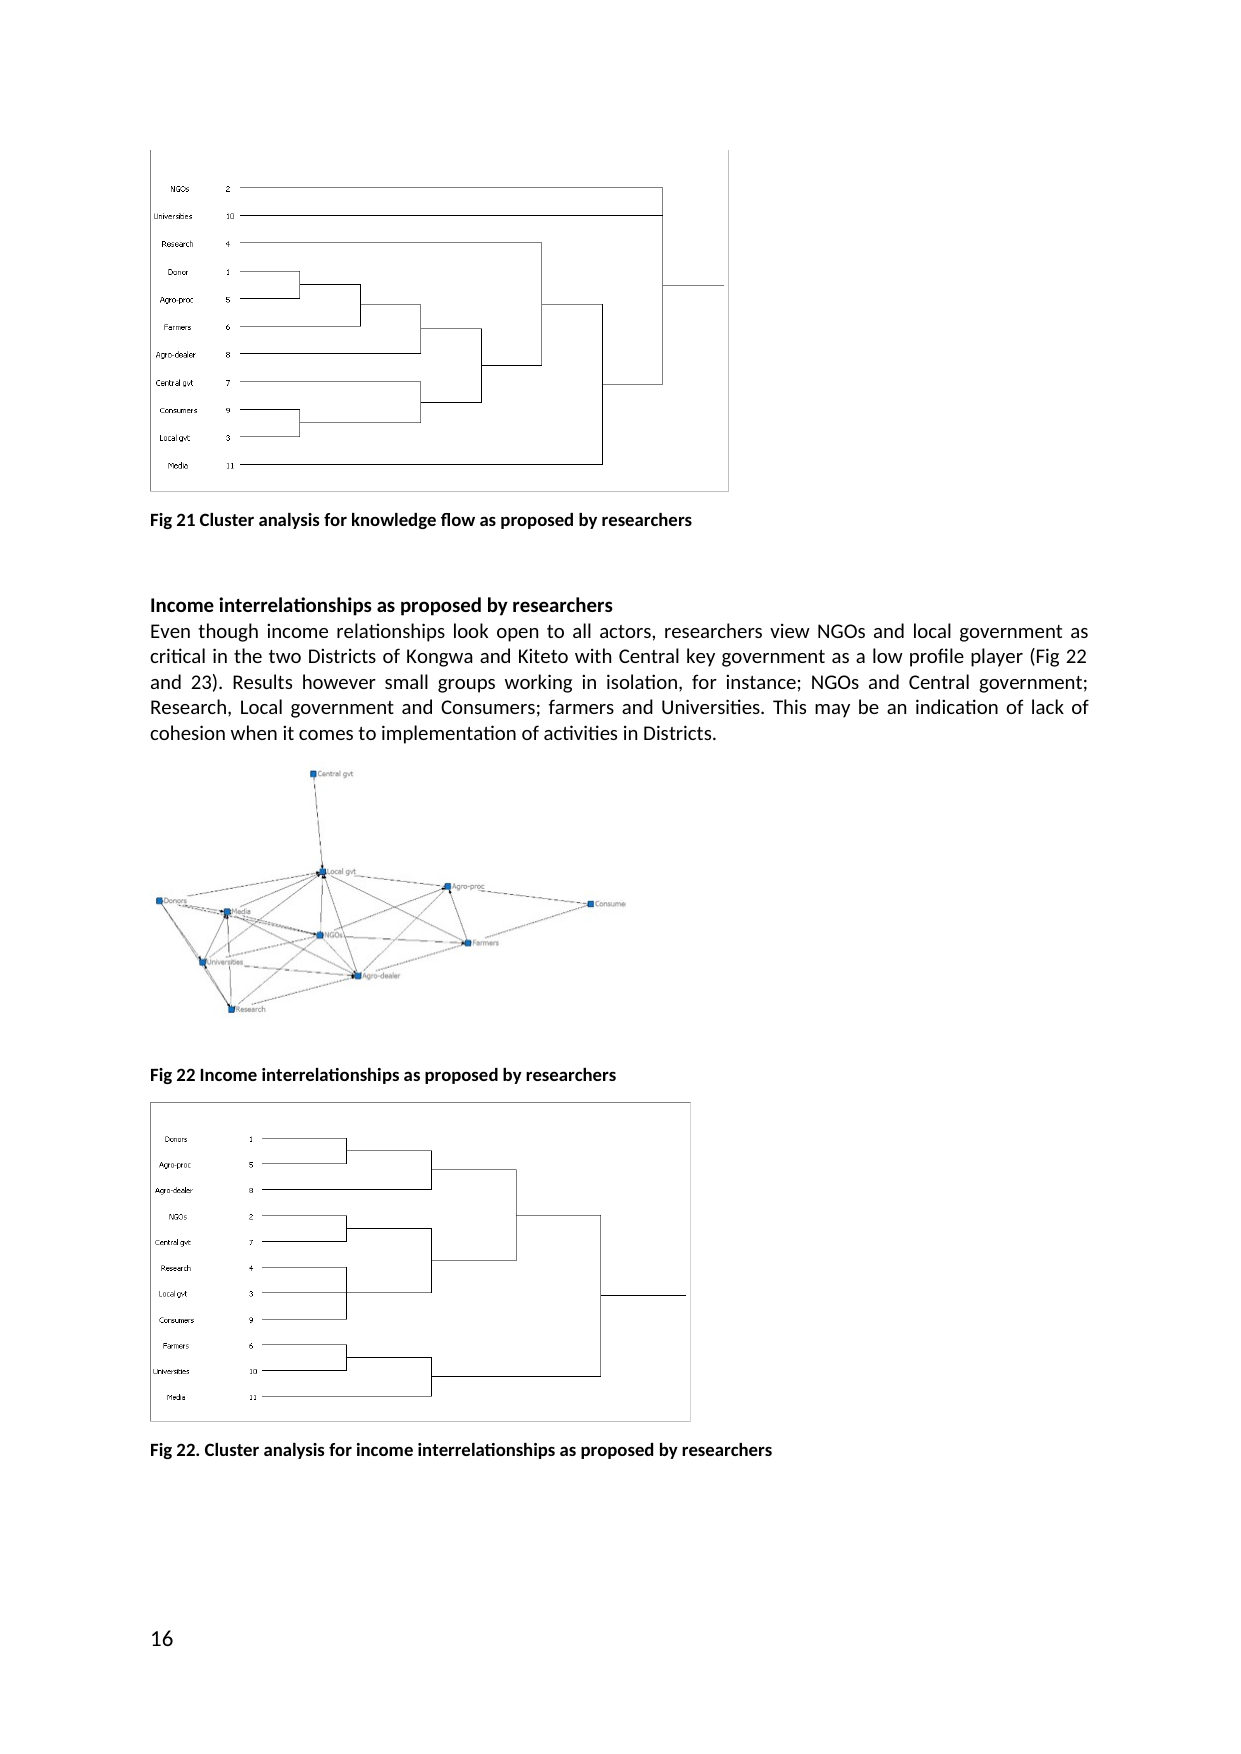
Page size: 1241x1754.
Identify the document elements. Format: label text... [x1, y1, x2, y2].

text Fig 21 Cluster analysis for knowledge flow as proposed by researchers [150, 508, 1090, 531]
text Income interrelationships as proposed by researchers [150, 593, 1090, 618]
picture [150, 1102, 691, 1422]
picture [150, 150, 729, 492]
text Fig 22. Cluster analysis for income interrelationships as proposed by researchers [150, 1438, 1090, 1461]
text Even though income relationships look open to all actors, researchers view NGOs and local government as critical in the two Districts of Kongwa and Kiteto with Central key government as a low profile player (Fig 22 and 23). Results however small groups working in isolation, for instance; NGOs and Central government; Research, Local government and Consumers; farmers and Universities. This may be an indication of lack of cohesion when it comes to implementation of activities in Districts. [150, 618, 1090, 745]
text Fig 22 Income interrelationships as proposed by researchers [150, 1063, 1090, 1086]
picture [150, 761, 626, 1019]
